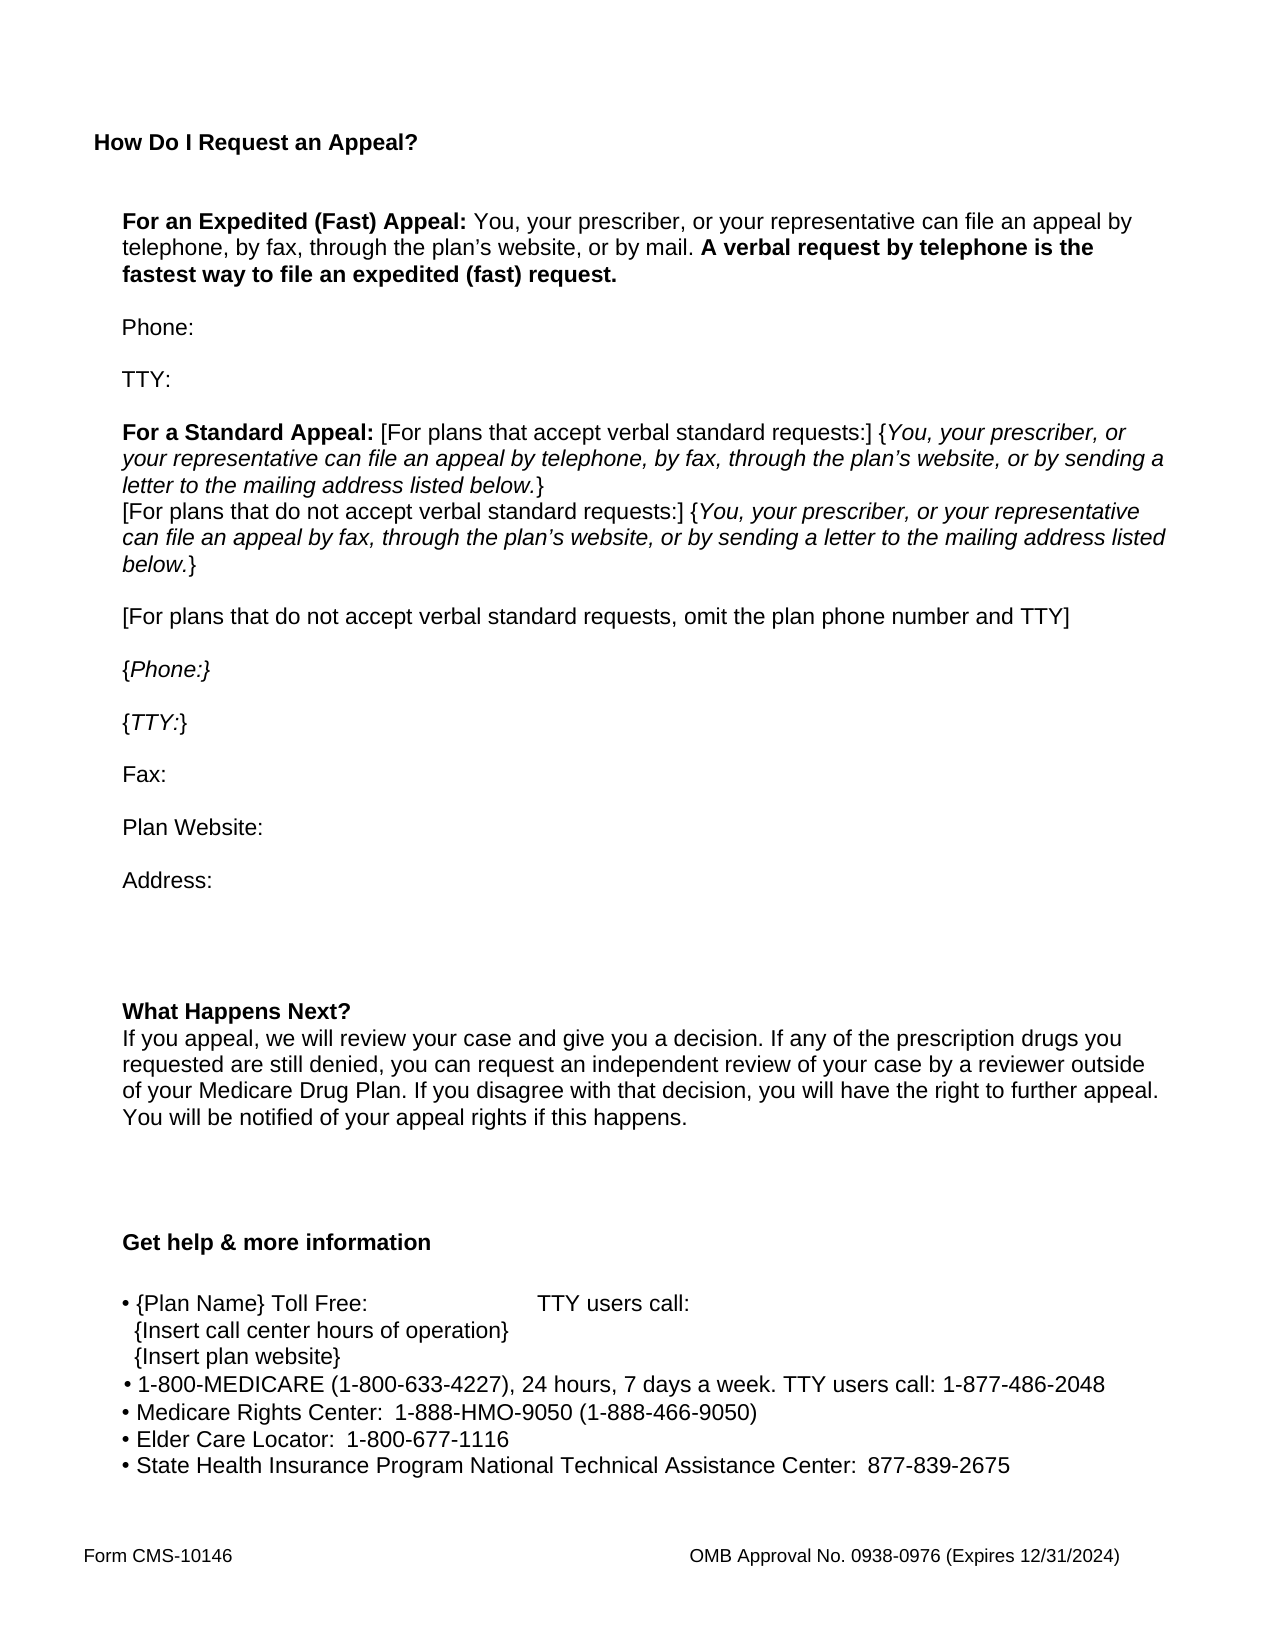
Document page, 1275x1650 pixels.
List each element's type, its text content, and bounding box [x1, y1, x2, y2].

text {Insert call center hours of operation} [83, 1317, 1171, 1344]
text [For plans that do not accept verbal standard requests, omit the plan phone number and TTY] [122, 603, 1171, 630]
subtitle How Do I Request an Appeal? [94, 129, 1171, 155]
subtitle Get help & more information [122, 1229, 1171, 1256]
text Address: [122, 867, 1171, 893]
text Medicare Rights Center: 1-888-HMO-9050 (1-888-466-9050) [83, 1398, 1171, 1426]
text {Plan Name} Toll Free: TTY users call: [83, 1289, 1171, 1317]
text For a Standard Appeal: [For plans that accept verbal standard requests:] {You, your prescriber, or your representative can file an appeal by telephone, by fax, through the plan’s website, or by sending a letter to the mailing address listed below.} [122, 419, 1171, 498]
text 1-800-MEDICARE (1-800-633-4227), 24 hours, 7 days a week. TTY users call: 1-877-486-2048 [83, 1370, 1171, 1398]
text {TTY:} [122, 709, 1171, 735]
text For an Expedited (Fast) Appeal: You, your prescriber, or your representative can file an appeal by telephone, by fax, through the plan’s website, or by mail. A verbal request by telephone is the fastest way to file an expedited (fast) request. [122, 208, 1171, 287]
text If you appeal, we will review your case and give you a decision. If any of the prescription drugs you requested are still denied, you can request an independent review of your case by a reviewer outside of your Medicare Drug Plan. If you disagree with that decision, you will have the right to further appeal. You will be notified of your appeal rights if this happens. [122, 1024, 1162, 1130]
text {Phone:} [122, 656, 1171, 682]
subtitle What Happens Next? [122, 998, 1171, 1024]
text [For plans that do not accept verbal standard requests:] {You, your prescriber, or your representative can file an appeal by fax, through the plan’s website, or by sending a letter to the mailing address listed below.} [122, 498, 1171, 577]
text Plan Website: [122, 814, 1171, 841]
text Elder Care Locator: 1-800-677-1116 [83, 1426, 1171, 1452]
text Fax: [122, 761, 1171, 788]
text {Insert plan website} [83, 1344, 1171, 1370]
text State Health Insurance Program National Technical Assistance Center: 877-839-2675 [83, 1452, 1171, 1478]
text Phone: [83, 313, 1171, 340]
text TTY: [83, 366, 1171, 392]
